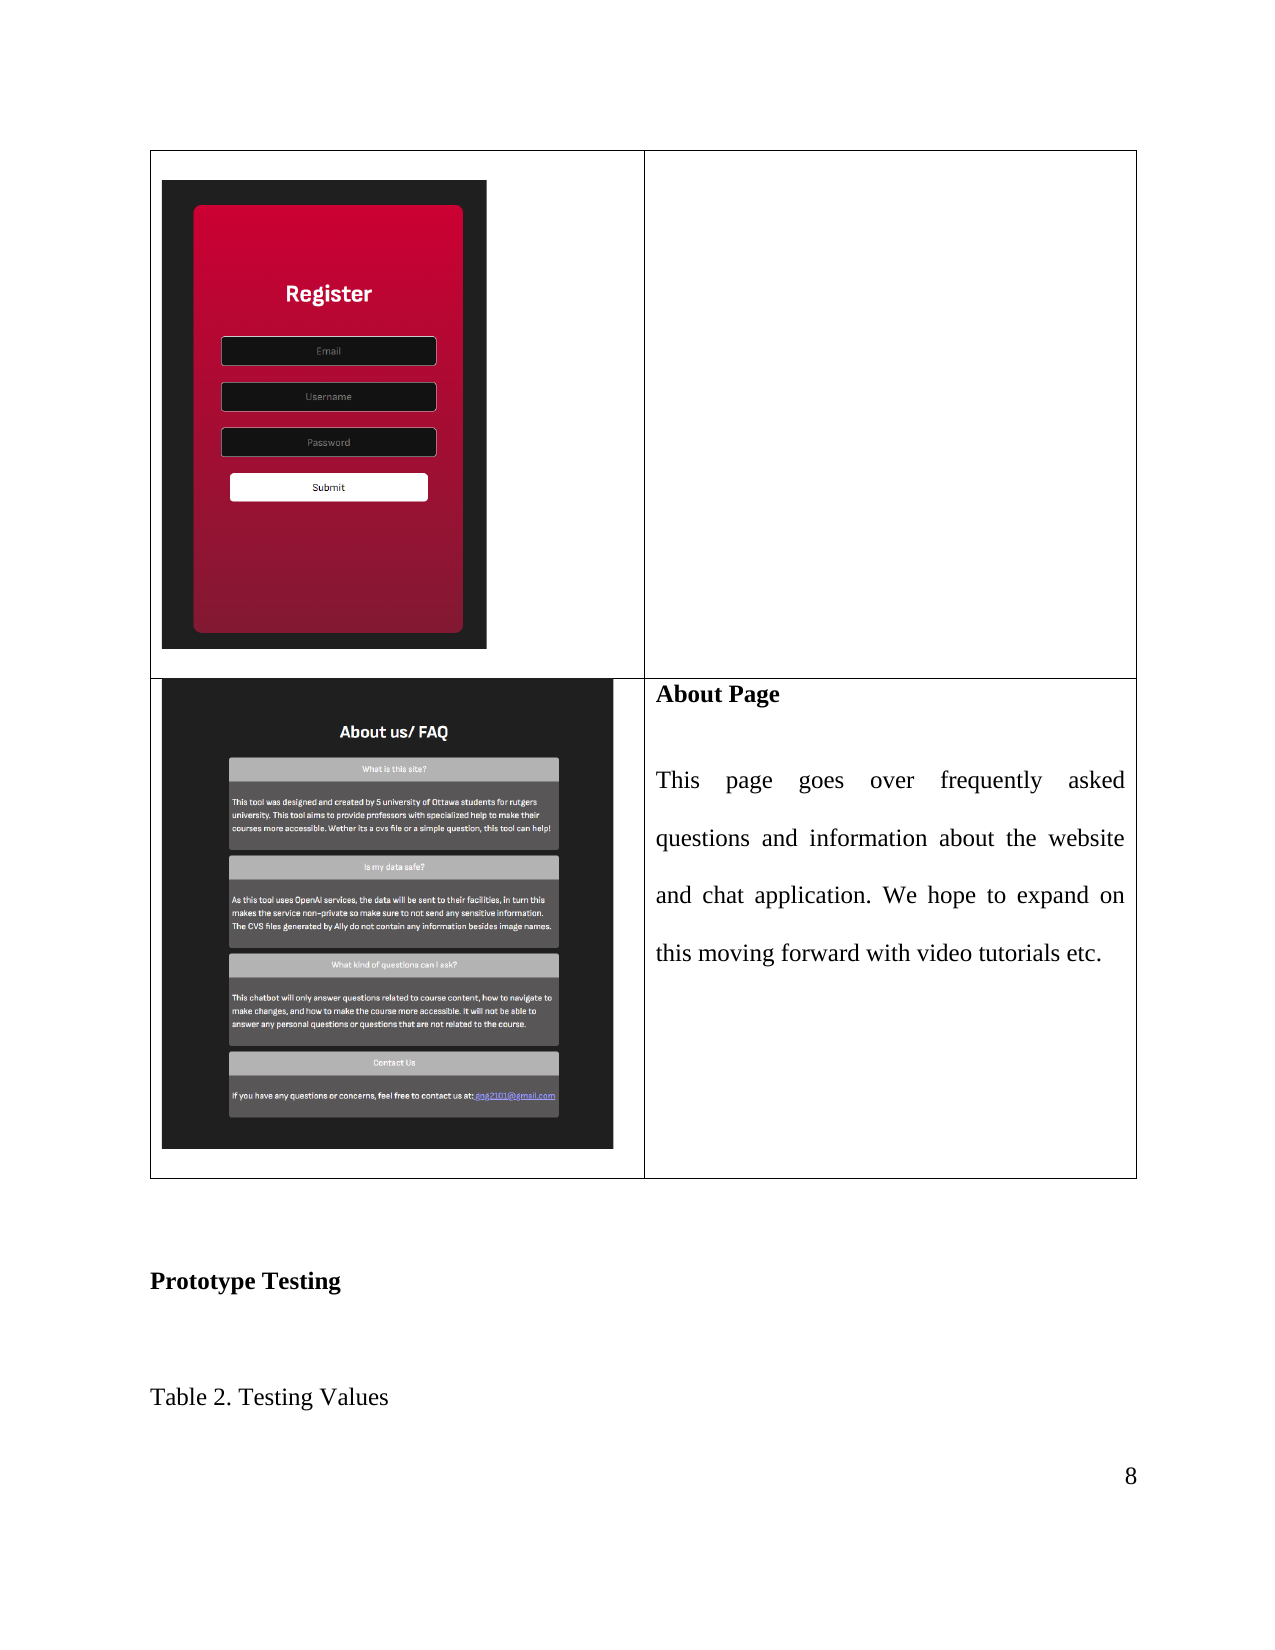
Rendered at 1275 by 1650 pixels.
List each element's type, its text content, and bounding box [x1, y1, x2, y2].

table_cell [645, 151, 1136, 678]
table_cell [151, 151, 644, 678]
text Prototype Testing [150, 1266, 1137, 1294]
table_cell About Page This page goes over frequently asked questions and information about the website and chat application. We hope to expand on this moving forward with video tutorials etc. [645, 679, 1136, 1178]
picture [161, 180, 487, 649]
text Table 2. Testing Values [150, 1382, 1137, 1410]
table_cell [151, 679, 644, 1178]
picture [161, 678, 614, 1149]
